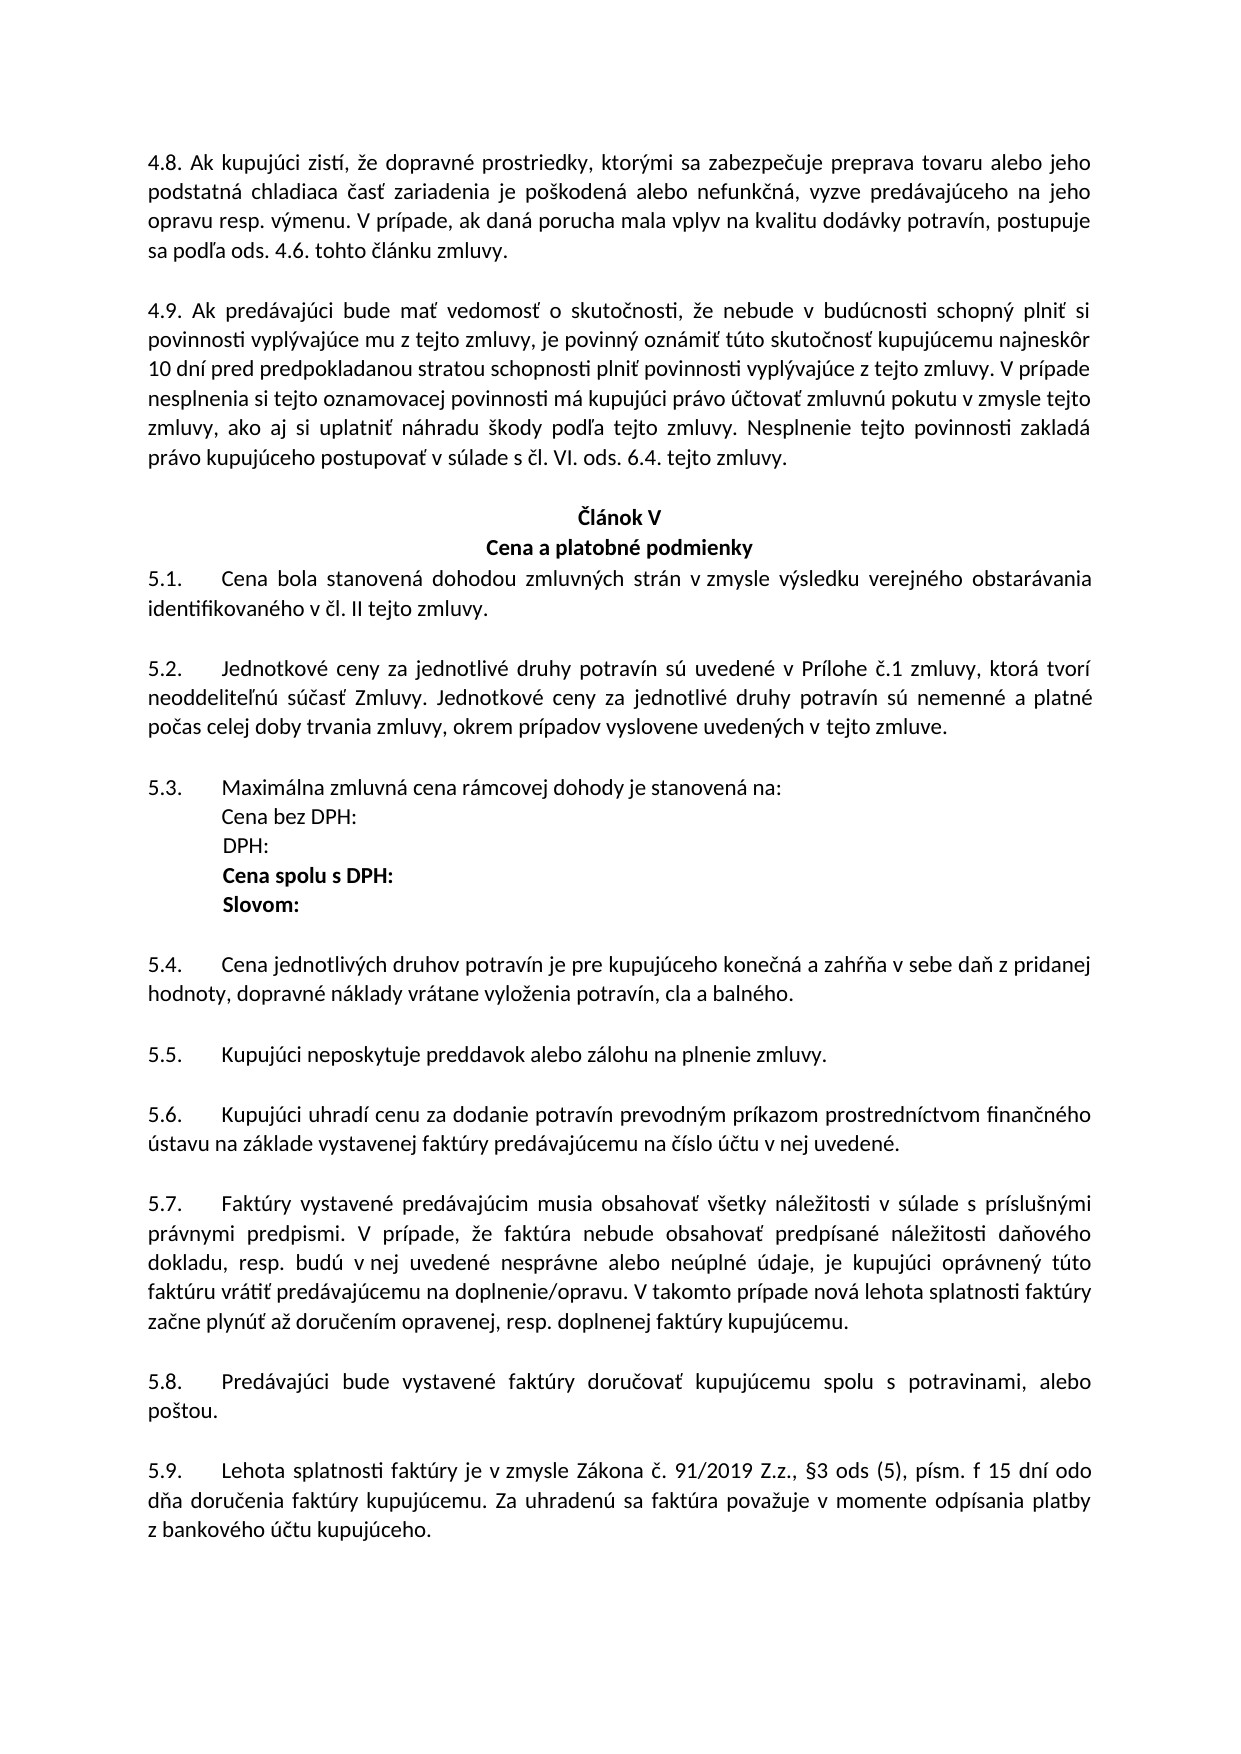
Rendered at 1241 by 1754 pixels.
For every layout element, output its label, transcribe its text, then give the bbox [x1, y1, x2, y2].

list Cena jednotlivých druhov potravín je pre kupujúceho konečná a zahŕňa v sebe daň z pridanej hodnoty, dopravné náklady vrátane vyloženia potravín, cla a balného. [148, 950, 1093, 1008]
list Kupujúci neposkytuje preddavok alebo zálohu na plnenie zmluvy. [148, 1040, 1093, 1068]
list Kupujúci uhradí cenu za dodanie potravín prevodným príkazom prostredníctvom finančného ústavu na základe vystavenej faktúry predávajúcemu na číslo účtu v nej uvedené. [148, 1100, 1093, 1157]
list Lehota splatnosti faktúry je v zmysle Zákona č. 91/2019 Z.z., §3 ods (5), písm. f 15 dní odo dňa doručenia faktúry kupujúcemu. Za uhradenú sa faktúra považuje v momente odpísania platby z bankového účtu kupujúceho. [148, 1456, 1093, 1543]
list Cena spolu s DPH: [223, 861, 1093, 889]
list Článok V [147, 503, 1093, 531]
list Maximálna zmluvná cena rámcovej dohody je stanovená na: [148, 773, 1093, 801]
list Faktúry vystavené predávajúcim musia obsahovať všetky náležitosti v súlade s príslušnými právnymi predpismi. V prípade, že faktúra nebude obsahovať predpísané náležitosti daňového dokladu, resp. budú v nej uvedené nesprávne alebo neúplné údaje, je kupujúci oprávnený túto faktúru vrátiť predávajúcemu na doplnenie/opravu. V takomto prípade nová lehota splatnosti faktúry začne plynúť až doručením opravenej, resp. doplnenej faktúry kupujúcemu. [148, 1189, 1093, 1335]
list Predávajúci bude vystavené faktúry doručovať kupujúcemu spolu s potravinami, alebo poštou. [148, 1367, 1093, 1424]
list DPH: [223, 831, 1093, 859]
list 4.8. Ak kupujúci zistí, že dopravné prostriedky, ktorými sa zabezpečuje preprava tovaru alebo jeho podstatná chladiaca časť zariadenia je poškodená alebo nefunkčná, vyzve predávajúceho na jeho opravu resp. výmenu. V prípade, ak daná porucha mala vplyv na kvalitu dodávky potravín, postupuje sa podľa ods. 4.6. tohto článku zmluvy. [148, 148, 1093, 264]
list 4.9. Ak predávajúci bude mať vedomosť o skutočnosti, že nebude v budúcnosti schopný plniť si povinnosti vyplývajúce mu z tejto zmluvy, je povinný oznámiť túto skutočnosť kupujúcemu najneskôr 10 dní pred predpokladanou stratou schopnosti plniť povinnosti vyplývajúce z tejto zmluvy. V prípade nesplnenia si tejto oznamovacej povinnosti má kupujúci právo účtovať zmluvnú pokutu v zmysle tejto zmluvy, ako aj si uplatniť náhradu škody podľa tejto zmluvy. Nesplnenie tejto povinnosti zakladá právo kupujúceho postupovať v súlade s čl. VI. ods. 6.4. tejto zmluvy. [148, 296, 1093, 471]
list Cena a platobné podmienky [147, 533, 1093, 562]
list Slovom: [223, 890, 1093, 918]
list Jednotkové ceny za jednotlivé druhy potravín sú uvedené v Prílohe č.1 zmluvy, ktorá tvorí neoddeliteľnú súčasť Zmluvy. Jednotkové ceny za jednotlivé druhy potravín sú nemenné a platné počas celej doby trvania zmluvy, okrem prípadov vyslovene uvedených v tejto zmluve. [148, 654, 1093, 741]
text Cena bez DPH: [148, 802, 1093, 830]
list Cena bola stanovená dohodou zmluvných strán v zmysle výsledku verejného obstarávania identifikovaného v čl. II tejto zmluvy. [148, 564, 1093, 622]
